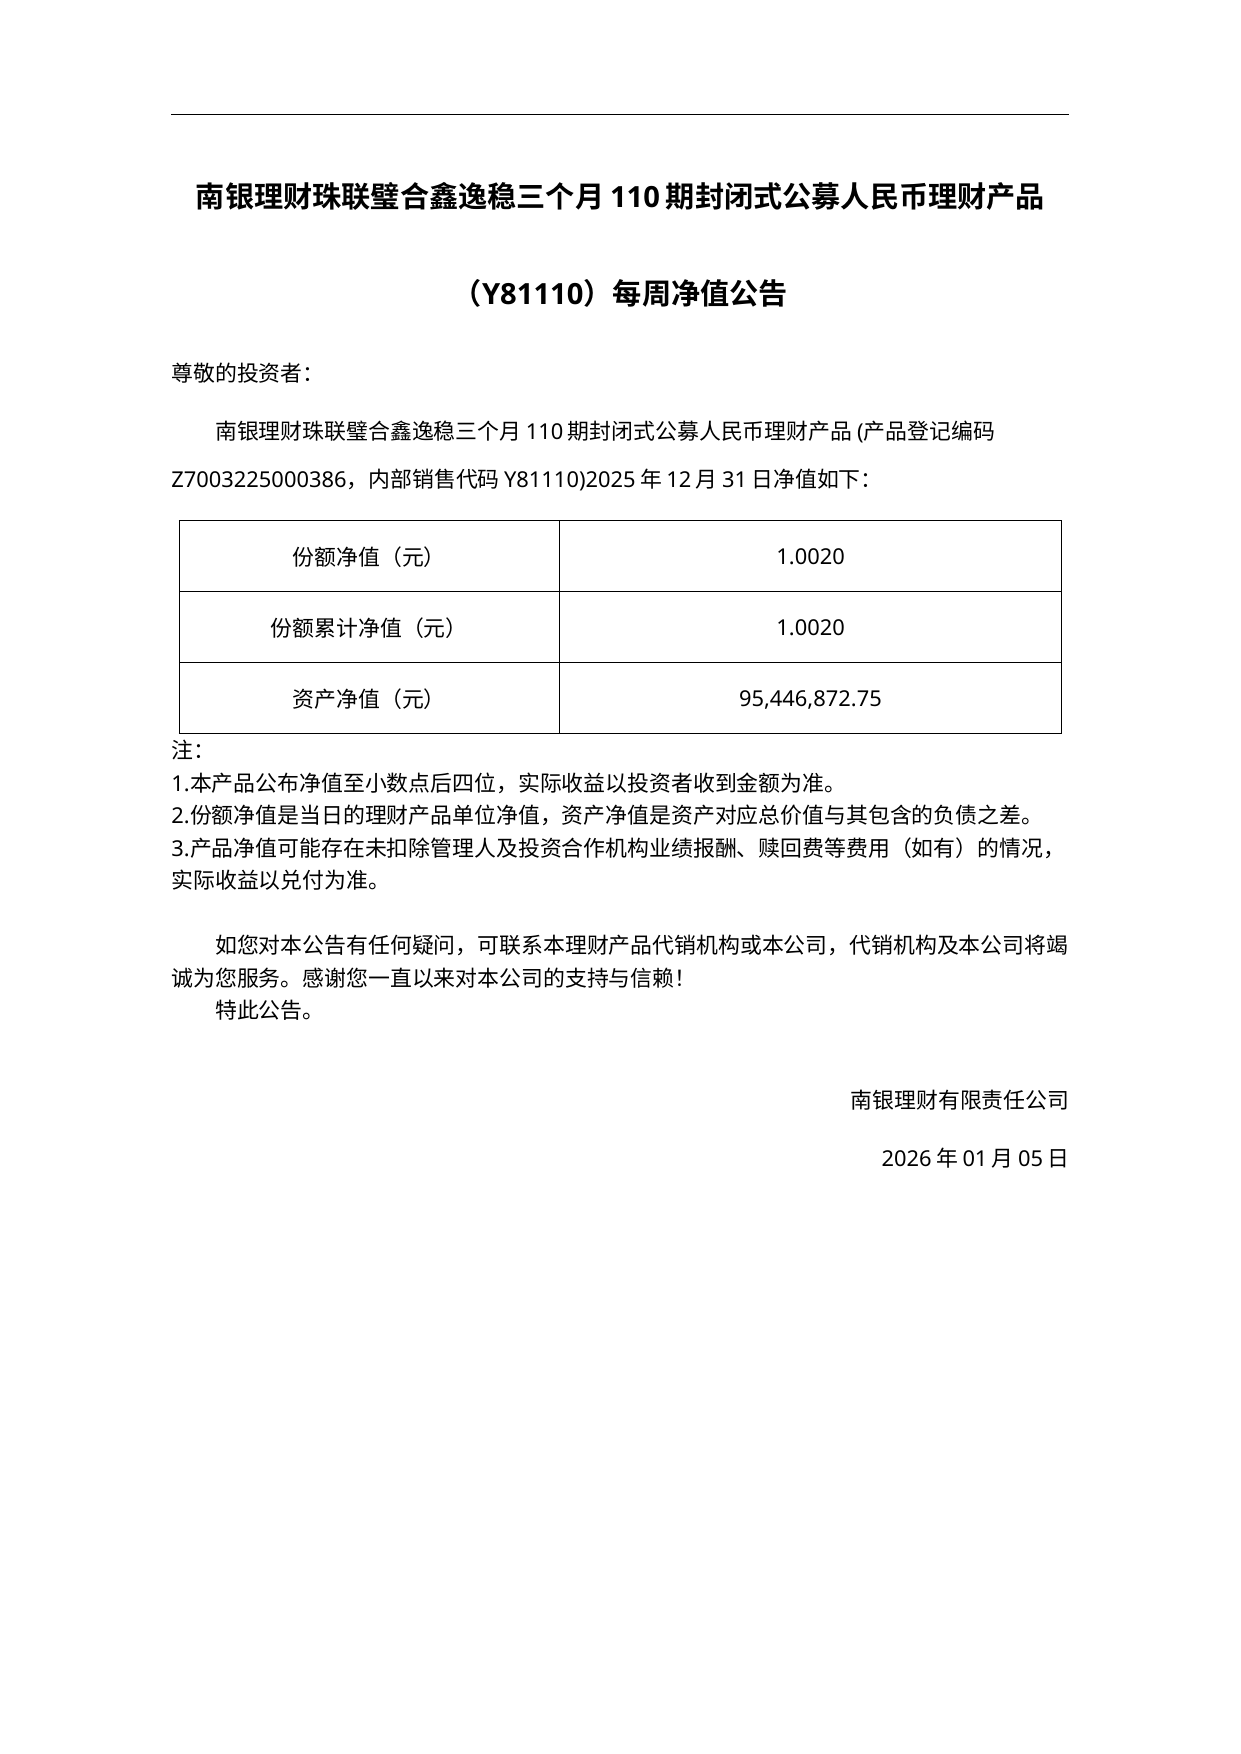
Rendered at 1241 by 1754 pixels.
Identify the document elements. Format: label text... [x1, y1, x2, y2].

table_cell 份额累计净值（元） [180, 592, 559, 662]
text 尊敬的投资者： [171, 355, 1069, 388]
text 特此公告。 [171, 993, 1069, 1025]
text 南银理财珠联璧合鑫逸稳三个月110期封闭式公募人民币理财产品 (产品登记编码Z7003225000386，内部销售代码Y81110)2025年12月31日净值如下： [171, 413, 1069, 494]
table_cell 资产净值（元） [180, 663, 559, 733]
text 1.本产品公布净值至小数点后四位，实际收益以投资者收到金额为准。 [171, 765, 1069, 798]
text 南银理财珠联璧合鑫逸稳三个月110期封闭式公募人民币理财产品（Y81110）每周净值公告 [171, 162, 1069, 324]
table_cell 95,446,872.75 [560, 663, 1061, 733]
table_header 1.0020 [560, 521, 1061, 591]
text 2026年01月05日 [171, 1140, 1069, 1173]
text 3.产品净值可能存在未扣除管理人及投资合作机构业绩报酬、赎回费等费用（如有）的情况，实际收益以兑付为准。 [171, 830, 1069, 895]
text 如您对本公告有任何疑问，可联系本理财产品代销机构或本公司，代销机构及本公司将竭诚为您服务。感谢您一直以来对本公司的支持与信赖！ [171, 928, 1069, 993]
text 2.份额净值是当日的理财产品单位净值，资产净值是资产对应总价值与其包含的负债之差。 [171, 798, 1069, 830]
text 南银理财有限责任公司 [171, 1082, 1069, 1115]
table_header 份额净值（元） [180, 521, 559, 591]
table_cell 1.0020 [560, 592, 1061, 662]
text 注： [171, 733, 1069, 765]
